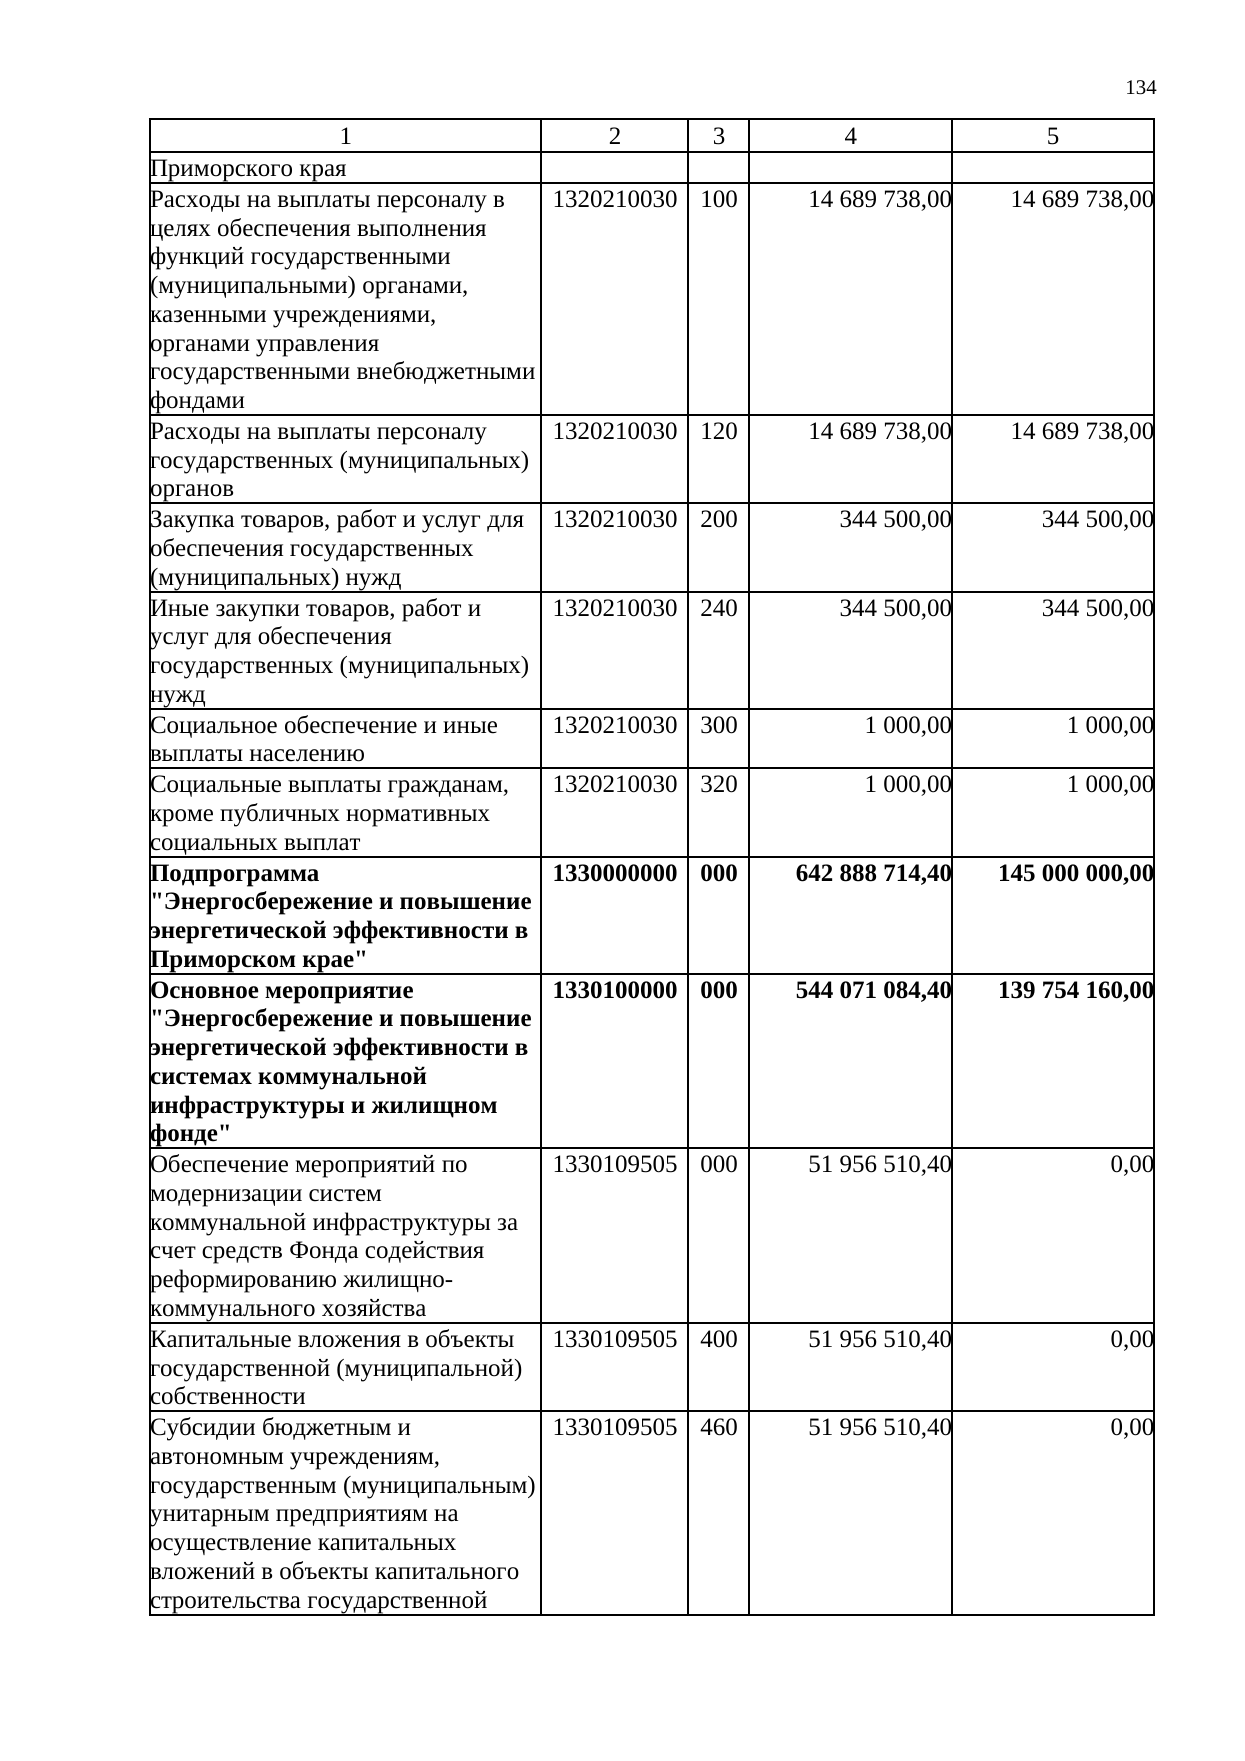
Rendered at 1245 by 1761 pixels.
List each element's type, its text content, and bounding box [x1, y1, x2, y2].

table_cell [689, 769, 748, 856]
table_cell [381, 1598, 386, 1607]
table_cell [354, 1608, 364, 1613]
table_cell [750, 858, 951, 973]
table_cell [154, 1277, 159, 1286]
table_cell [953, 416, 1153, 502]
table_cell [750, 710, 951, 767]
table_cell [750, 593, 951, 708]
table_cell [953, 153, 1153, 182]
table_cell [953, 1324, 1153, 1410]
table_header 1 [151, 120, 540, 151]
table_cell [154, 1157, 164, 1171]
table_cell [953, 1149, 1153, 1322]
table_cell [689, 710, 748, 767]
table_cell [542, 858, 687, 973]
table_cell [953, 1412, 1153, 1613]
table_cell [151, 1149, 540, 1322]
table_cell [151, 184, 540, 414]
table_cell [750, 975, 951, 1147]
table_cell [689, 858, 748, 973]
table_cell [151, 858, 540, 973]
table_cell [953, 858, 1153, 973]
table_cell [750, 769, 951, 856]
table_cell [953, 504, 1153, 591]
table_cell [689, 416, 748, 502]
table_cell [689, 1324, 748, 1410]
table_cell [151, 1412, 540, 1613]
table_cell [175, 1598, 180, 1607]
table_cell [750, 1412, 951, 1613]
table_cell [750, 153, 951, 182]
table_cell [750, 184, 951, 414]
table_header 5 [953, 120, 1153, 151]
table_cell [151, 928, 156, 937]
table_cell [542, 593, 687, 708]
table_header 3 [689, 120, 748, 151]
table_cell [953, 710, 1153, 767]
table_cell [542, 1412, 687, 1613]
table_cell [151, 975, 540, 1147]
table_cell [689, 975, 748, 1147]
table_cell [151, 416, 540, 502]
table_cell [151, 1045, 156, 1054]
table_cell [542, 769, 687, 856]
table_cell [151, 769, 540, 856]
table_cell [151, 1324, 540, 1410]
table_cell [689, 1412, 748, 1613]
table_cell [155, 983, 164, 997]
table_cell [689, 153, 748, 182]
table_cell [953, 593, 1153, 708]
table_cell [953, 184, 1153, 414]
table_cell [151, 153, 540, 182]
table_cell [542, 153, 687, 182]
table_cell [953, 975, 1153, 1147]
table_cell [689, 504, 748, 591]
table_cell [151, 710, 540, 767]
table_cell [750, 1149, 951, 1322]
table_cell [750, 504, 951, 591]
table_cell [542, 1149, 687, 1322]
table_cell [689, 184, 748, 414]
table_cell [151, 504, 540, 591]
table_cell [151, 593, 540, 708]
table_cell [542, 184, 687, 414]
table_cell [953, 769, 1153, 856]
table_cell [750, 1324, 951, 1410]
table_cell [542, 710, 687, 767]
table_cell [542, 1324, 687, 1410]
table_header 2 [542, 120, 687, 151]
table_header 4 [750, 120, 951, 151]
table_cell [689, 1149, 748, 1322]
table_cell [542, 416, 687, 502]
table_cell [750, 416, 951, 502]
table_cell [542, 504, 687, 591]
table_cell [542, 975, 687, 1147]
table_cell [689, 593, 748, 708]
